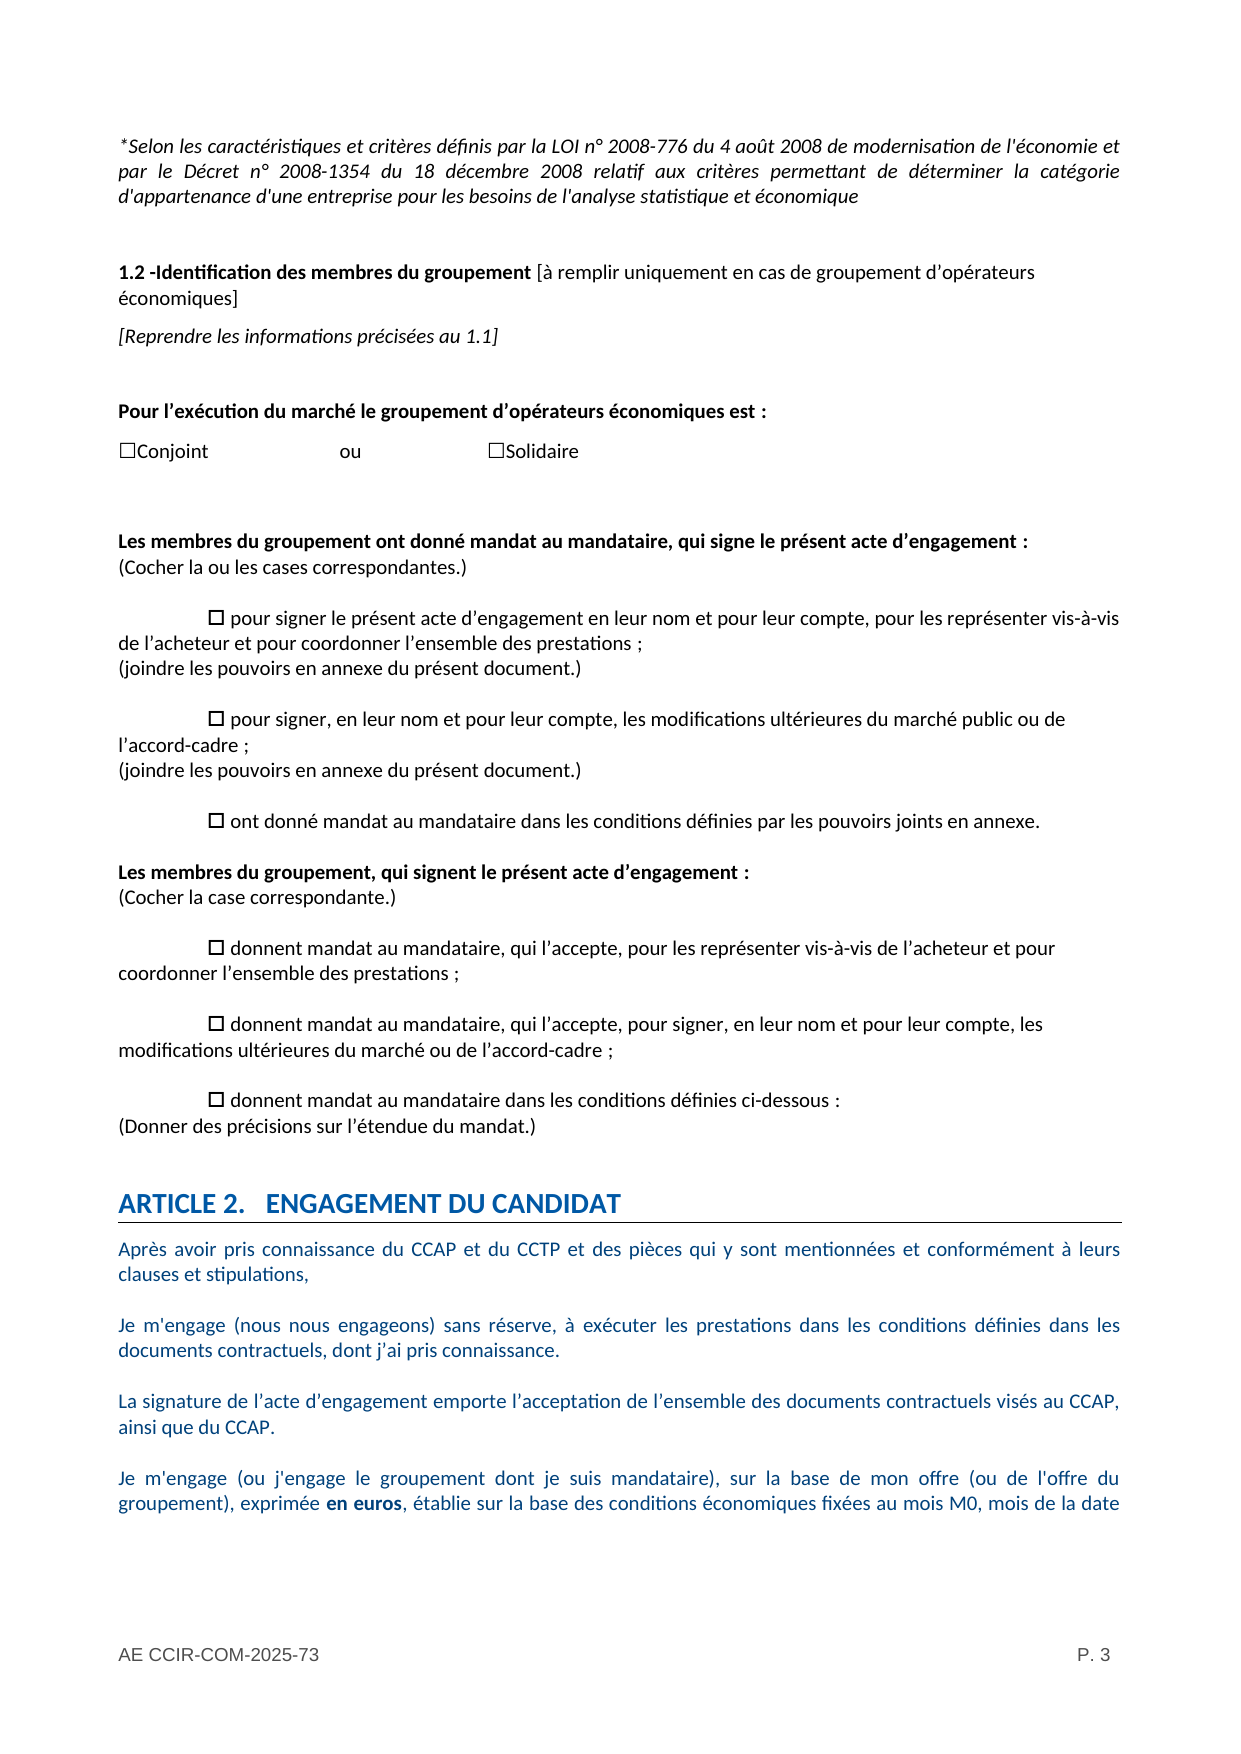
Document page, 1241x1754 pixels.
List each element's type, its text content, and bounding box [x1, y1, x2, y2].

text pour signer, en leur nom et pour leur compte, les modifications ultérieures du marché public ou de l’accord-cadre ; [118, 706, 1122, 757]
text Les membres du groupement ont donné mandat au mandataire, qui signe le présent acte d’engagement : [118, 528, 1122, 554]
text La signature de l’acte d’engagement emporte l’acceptation de l’ensemble des documents contractuels visés au CCAP, ainsi que du CCAP. [118, 1388, 1122, 1439]
text [Reprendre les informations précisées au 1.1] [118, 323, 1122, 348]
text Je m'engage (nous nous engageons) sans réserve, à exécuter les prestations dans les conditions définies dans les documents contractuels, dont j’ai pris connaissance. [118, 1312, 1122, 1363]
text (Donner des précisions sur l’étendue du mandat.) [118, 1113, 1122, 1138]
text Les membres du groupement, qui signent le présent acte d’engagement : [118, 859, 1122, 884]
text engagement du candidat [118, 1185, 1122, 1222]
text pour signer le présent acte d’engagement en leur nom et pour leur compte, pour les représenter vis-à-vis de l’acheteur et pour coordonner l’ensemble des prestations ; [118, 605, 1122, 656]
text donnent mandat au mandataire, qui l’accepte, pour signer, en leur nom et pour leur compte, les modifications ultérieures du marché ou de l’accord-cadre ; [118, 1011, 1122, 1062]
text *Selon les caractéristiques et critères définis par la LOI n° 2008-776 du 4 août 2008 de modernisation de l'économie et par le Décret n° 2008-1354 du 18 décembre 2008 relatif aux critères permettant de déterminer la catégorie d'appartenance d'une entreprise pour les besoins de l'analyse statistique et économique [118, 133, 1122, 209]
text donnent mandat au mandataire dans les conditions définies ci-dessous : [118, 1088, 1122, 1113]
text (joindre les pouvoirs en annexe du présent document.) [118, 656, 1122, 681]
text (Cocher la ou les cases correspondantes.) [118, 554, 1122, 579]
text ☐Conjoint ou ☐Solidaire [118, 437, 1122, 465]
text (Cocher la case correspondante.) [118, 884, 1122, 910]
text ont donné mandat au mandataire dans les conditions définies par les pouvoirs joints en annexe. [118, 808, 1122, 833]
text (joindre les pouvoirs en annexe du présent document.) [118, 757, 1122, 783]
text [118, 1465, 1122, 1516]
text Après avoir pris connaissance du CCAP et du CCTP et des pièces qui y sont mentionnées et conformément à leurs clauses et stipulations, [118, 1236, 1122, 1287]
text Pour l’exécution du marché le groupement d’opérateurs économiques est : [118, 399, 1122, 424]
text 1.2 -Identification des membres du groupement [à remplir uniquement en cas de groupement d’opérateurs économiques] [118, 259, 1122, 310]
text donnent mandat au mandataire, qui l’accepte, pour les représenter vis-à-vis de l’acheteur et pour coordonner l’ensemble des prestations ; [118, 935, 1122, 986]
